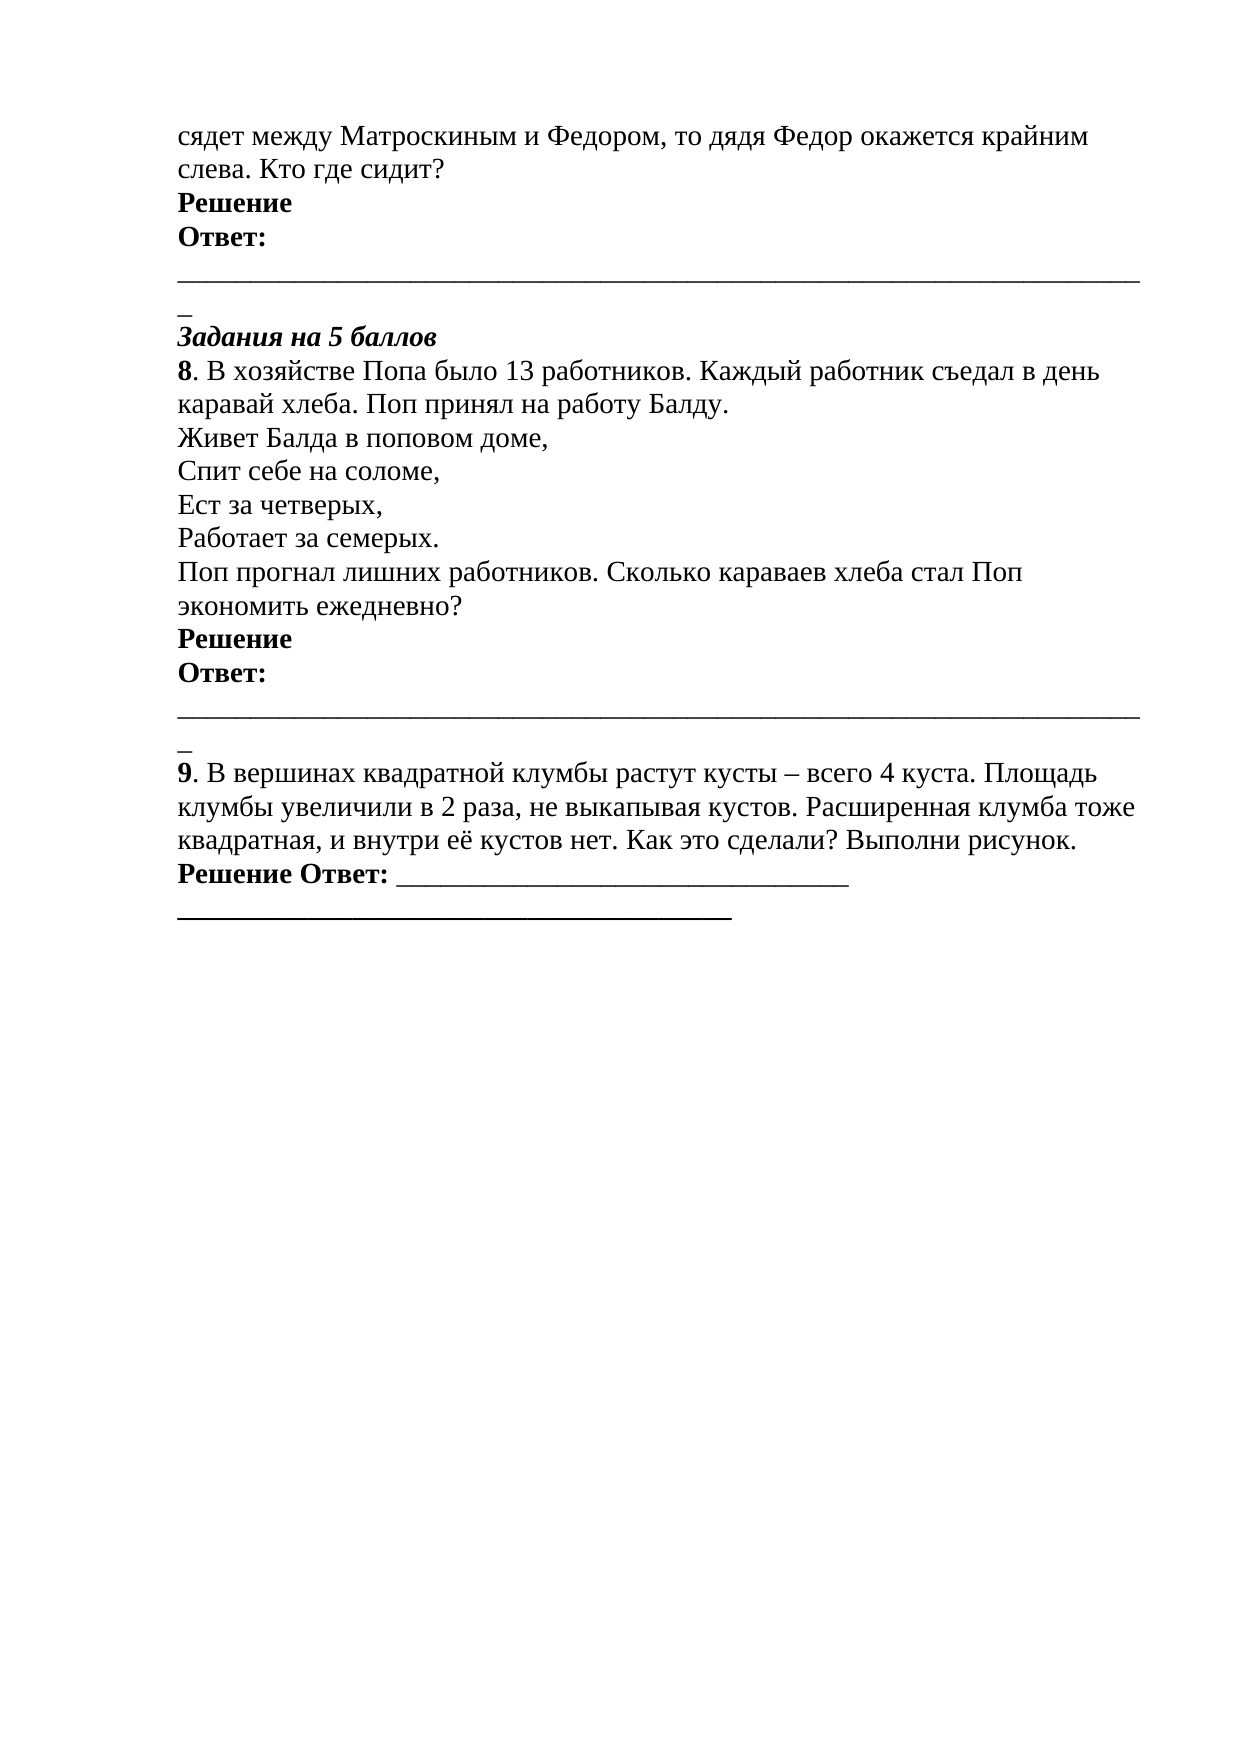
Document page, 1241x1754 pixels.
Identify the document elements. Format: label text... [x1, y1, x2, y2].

text 8. В хозяйстве Попа было 13 работников. Каждый работник съедал в день каравай хлеба. Поп принял на работу Балду. [177, 353, 1152, 420]
text Решение [177, 185, 1152, 219]
text Решение Ответ: _______________________________ [177, 856, 1152, 889]
text Поп прогнал лишних работников. Сколько караваев хлеба стал Поп экономить ежедневно? [177, 554, 1152, 621]
text ______________________________________ [177, 889, 1152, 923]
text Живет Балда в поповом доме, [177, 420, 1152, 453]
text Решение [177, 621, 1152, 655]
text 9. В вершинах квадратной клумбы растут кусты – всего 4 куста. Площадь клумбы увеличили в 2 раза, не выкапывая кустов. Расширенная клумба тоже квадратная, и внутри её кустов нет. Как это сделали? Выполни рисунок. [177, 755, 1152, 856]
text Ест за четверых, [177, 487, 1152, 521]
text Работает за семерых. [177, 521, 1152, 554]
text сядет между Матроскиным и Федором, то дядя Федор окажется крайним слева. Кто где сидит? [177, 118, 1152, 185]
text Ответ: ___________________________________________________________________ [177, 219, 1152, 319]
text Спит себе на соломе, [177, 453, 1152, 487]
text Ответ: ___________________________________________________________________ [177, 655, 1152, 755]
text Задания на 5 баллов [177, 319, 1152, 353]
